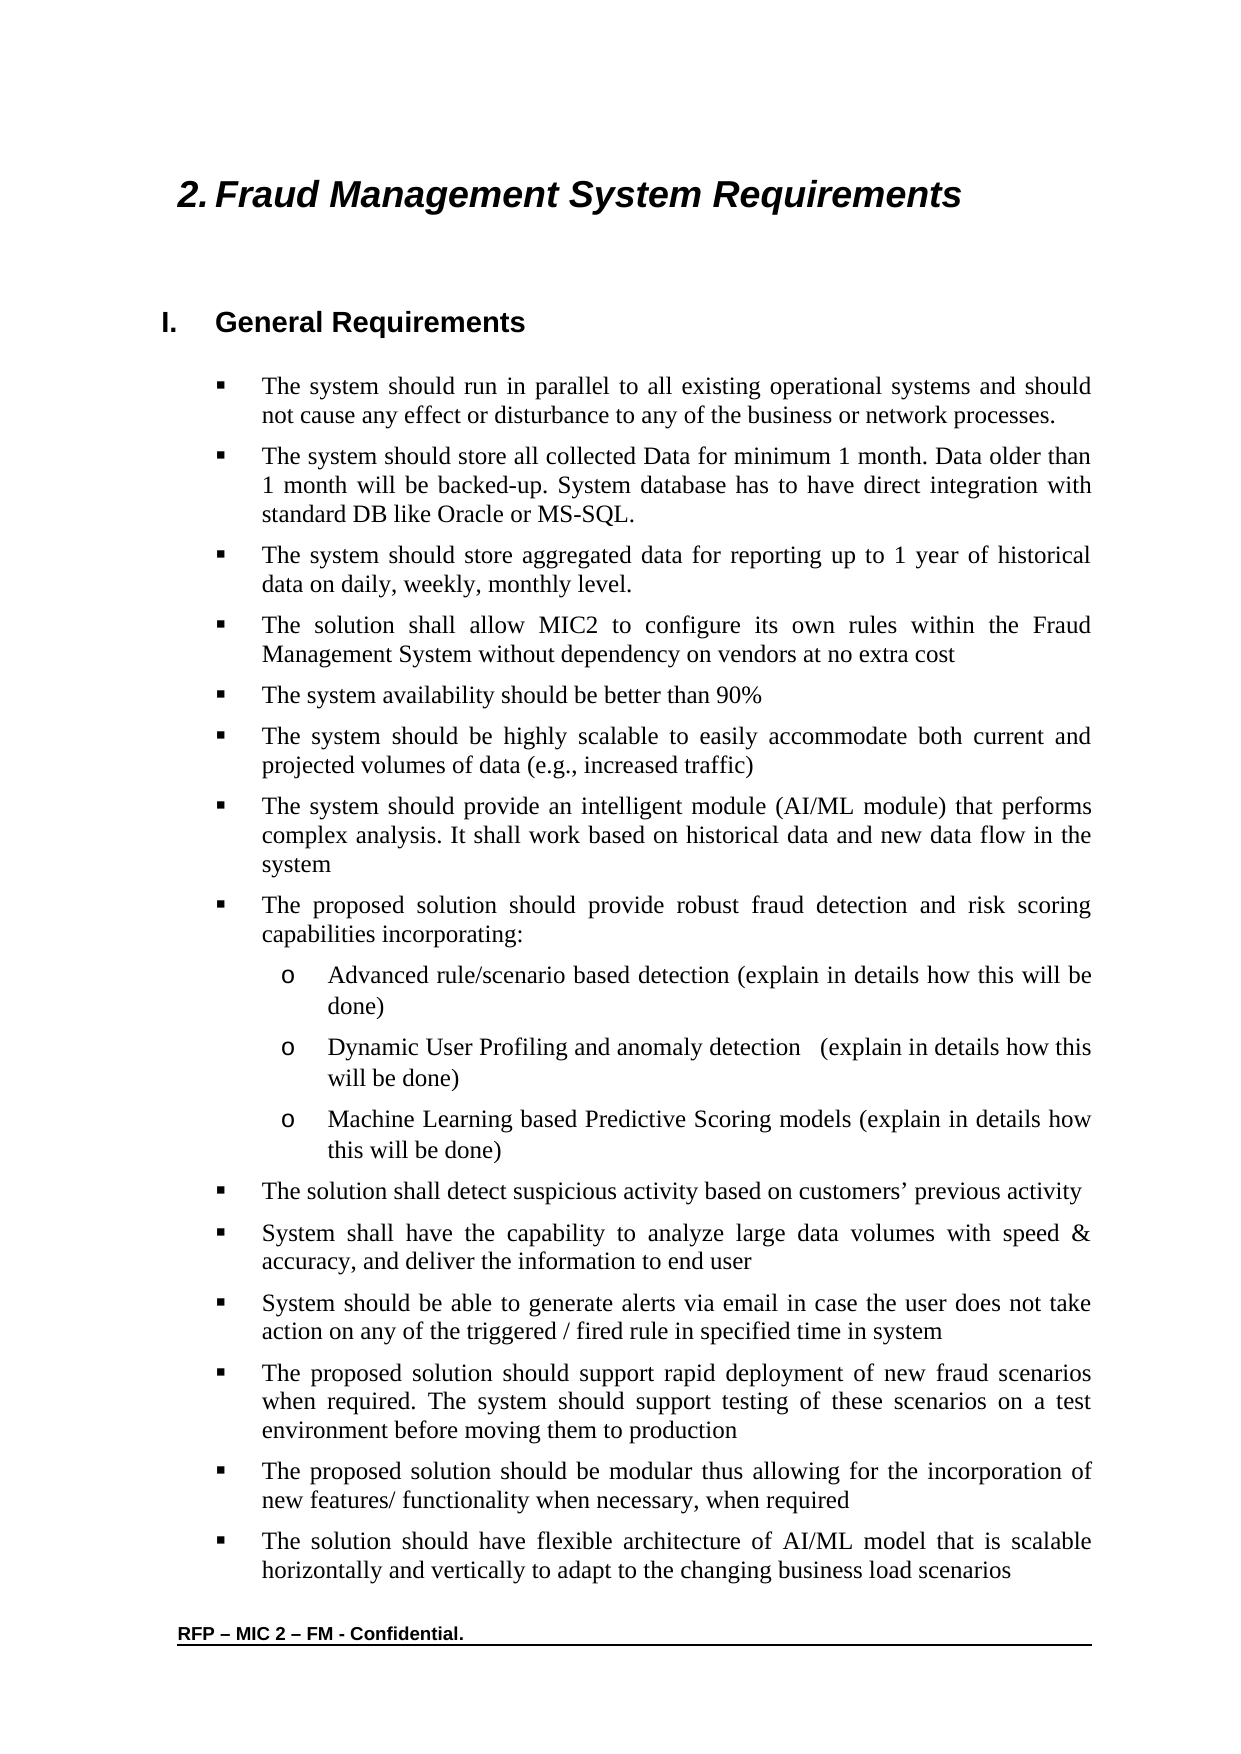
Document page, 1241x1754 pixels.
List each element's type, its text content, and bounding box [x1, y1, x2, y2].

list System should be able to generate alerts via email in case the user does not take action on any of the triggered / fired rule in specified time in system [215, 1288, 1092, 1345]
list The proposed solution should support rapid deployment of new fraud scenarios when required. The system should support testing of these scenarios on a test environment before moving them to production [215, 1358, 1092, 1444]
list The system availability should be better than 90% [215, 680, 1092, 709]
list The system should provide an intelligent module (AI/ML module) that performs complex analysis. It shall work based on historical data and new data flow in the system [215, 791, 1092, 878]
list The proposed solution should be modular thus allowing for the incorporation of new features/ functionality when necessary, when required [215, 1456, 1092, 1514]
list Advanced rule/scenario based detection (explain in details how this will be done) [280, 960, 1092, 1020]
list Machine Learning based Predictive Scoring models (explain in details how this will be done) [280, 1104, 1092, 1164]
list Dynamic User Profiling and anomaly detection (explain in details how this will be done) [280, 1032, 1092, 1092]
list The system should be highly scalable to easily accommodate both current and projected volumes of data (e.g., increased traffic) [215, 721, 1092, 779]
subtitle General Requirements [177, 304, 1092, 338]
list The proposed solution should provide robust fraud detection and risk scoring capabilities incorporating: [215, 890, 1092, 948]
subtitle Fraud Management System Requirements [177, 173, 1092, 216]
list The solution shall detect suspicious activity based on customers’ previous activity [215, 1176, 1092, 1205]
list The system should store all collected Data for minimum 1 month. Data older than 1 month will be backed-up. System database has to have direct integration with standard DB like Oracle or MS-SQL. [215, 441, 1092, 528]
list The solution should have flexible architecture of AI/ML model that is scalable horizontally and vertically to adapt to the changing business load scenarios [215, 1526, 1092, 1584]
list The system should run in parallel to all existing operational systems and should not cause any effect or disturbance to any of the business or network processes. [215, 371, 1092, 429]
list The system should store aggregated data for reporting up to 1 year of historical data on daily, weekly, monthly level. [215, 540, 1092, 598]
list System shall have the capability to analyze large data volumes with speed & accuracy, and deliver the information to end user [215, 1218, 1092, 1275]
list The solution shall allow MIC2 to configure its own rules within the Fraud Management System without dependency on vendors at no extra cost [215, 610, 1092, 668]
